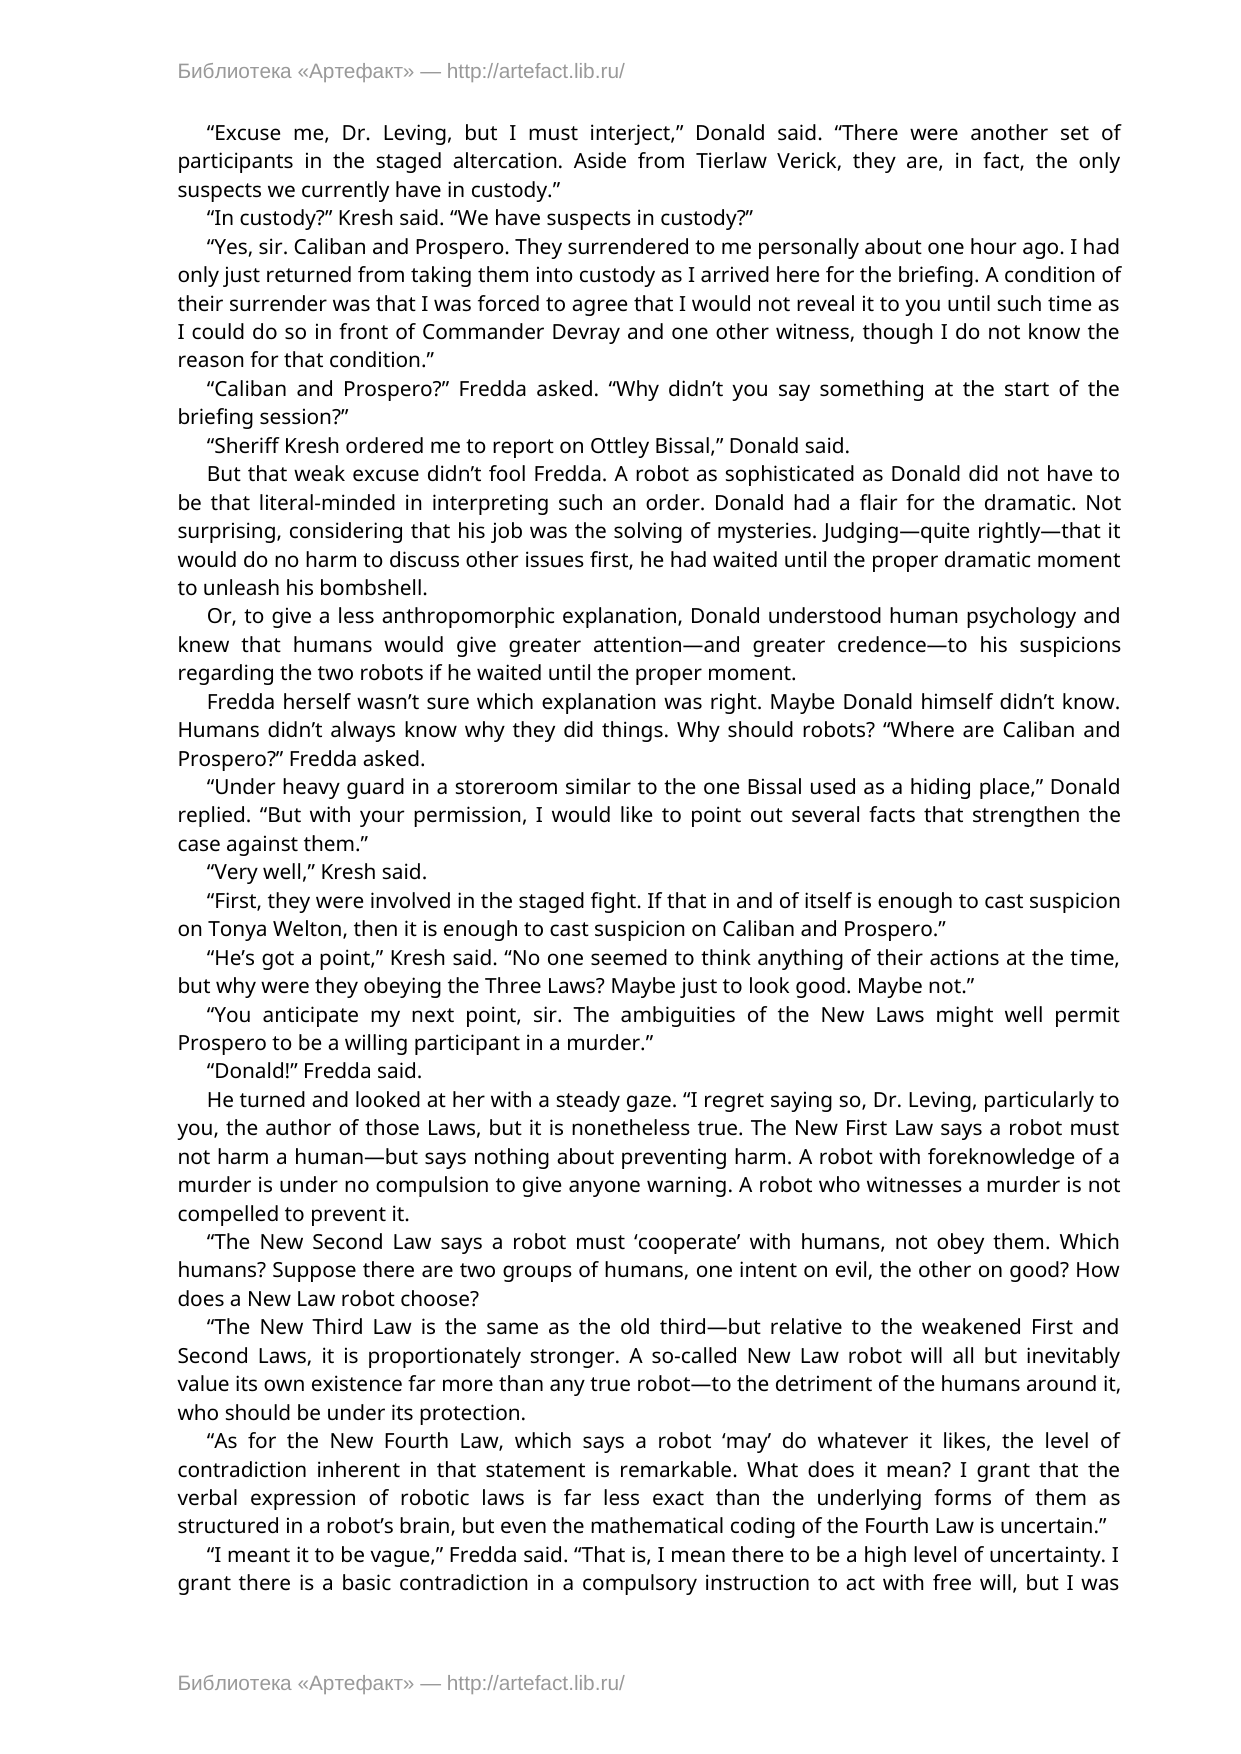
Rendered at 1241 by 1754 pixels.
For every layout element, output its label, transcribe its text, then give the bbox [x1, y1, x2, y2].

text “He’s got a point,” Kresh said. “No one seemed to think anything of their actions at the time, but why were they obeying the Three Laws? Maybe just to look good. Maybe not.” [177, 943, 1122, 1000]
text “The New Third Law is the same as the old third—but relative to the weakened First and Second Laws, it is proportionately stronger. A so-called New Law robot will all but inevitably value its own existence far more than any true robot—to the detriment of the humans around it, who should be under its protection. [177, 1312, 1122, 1426]
text “Yes, sir. Caliban and Prospero. They surrendered to me personally about one hour ago. I had only just returned from taking them into custody as I arrived here for the briefing. A condition of their surrender was that I was forced to agree that I would not reveal it to you until such time as I could do so in front of Commander Devray and one other witness, though I do not know the reason for that condition.” [177, 232, 1122, 374]
text Or, to give a less anthropomorphic explanation, Donald understood human psychology and knew that humans would give greater attention—and greater credence—to his suspicions regarding the two robots if he waited until the proper moment. [177, 602, 1122, 687]
text “First, they were involved in the staged fight. If that in and of itself is enough to cast suspicion on Tonya Welton, then it is enough to cast suspicion on Caliban and Prospero.” [177, 886, 1122, 943]
text “Under heavy guard in a storeroom similar to the one Bissal used as a hiding place,” Donald replied. “But with your permission, I would like to point out several facts that strengthen the case against them.” [177, 772, 1122, 857]
text “Excuse me, Dr. Leving, but I must interject,” Donald said. “There were another set of participants in the staged altercation. Aside from Tierlaw Verick, they are, in fact, the only suspects we currently have in custody.” [177, 118, 1122, 203]
text “You anticipate my next point, sir. The ambiguities of the New Laws might well permit Prospero to be a willing participant in a murder.” [177, 1000, 1122, 1057]
text “As for the New Fourth Law, which says a robot ‘may’ do whatever it likes, the level of contradiction inherent in that statement is remarkable. What does it mean? I grant that the verbal expression of robotic laws is far less exact than the underlying forms of them as structured in a robot’s brain, but even the mathematical coding of the Fourth Law is uncertain.” [177, 1426, 1122, 1540]
text He turned and looked at her with a steady gaze. “I regret saying so, Dr. Leving, particularly to you, the author of those Laws, but it is nonetheless true. The New First Law says a robot must not harm a human—but says nothing about preventing harm. A robot with foreknowledge of a murder is under no compulsion to give anyone warning. A robot who witnesses a murder is not compelled to prevent it. [177, 1085, 1122, 1227]
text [177, 1540, 1122, 1597]
text “Sheriff Kresh ordered me to report on Ottley Bissal,” Donald said. [177, 431, 1122, 459]
text But that weak excuse didn’t fool Fredda. A robot as sophisticated as Donald did not have to be that literal-minded in interpreting such an order. Donald had a flair for the dramatic. Not surprising, considering that his job was the solving of mysteries. Judging—quite rightly—that it would do no harm to discuss other issues first, he had waited until the proper dramatic moment to unleash his bombshell. [177, 459, 1122, 602]
text “The New Second Law says a robot must ‘cooperate’ with humans, not obey them. Which humans? Suppose there are two groups of humans, one intent on evil, the other on good? How does a New Law robot choose? [177, 1227, 1122, 1312]
text “Caliban and Prospero?” Fredda asked. “Why didn’t you say something at the start of the briefing session?” [177, 374, 1122, 431]
text Fredda herself wasn’t sure which explanation was right. Maybe Donald himself didn’t know. Humans didn’t always know why they did things. Why should robots? “Where are Caliban and Prospero?” Fredda asked. [177, 687, 1122, 772]
text “In custody?” Kresh said. “We have suspects in custody?” [177, 203, 1122, 232]
text “Very well,” Kresh said. [177, 857, 1122, 886]
text “Donald!” Fredda said. [177, 1057, 1122, 1085]
